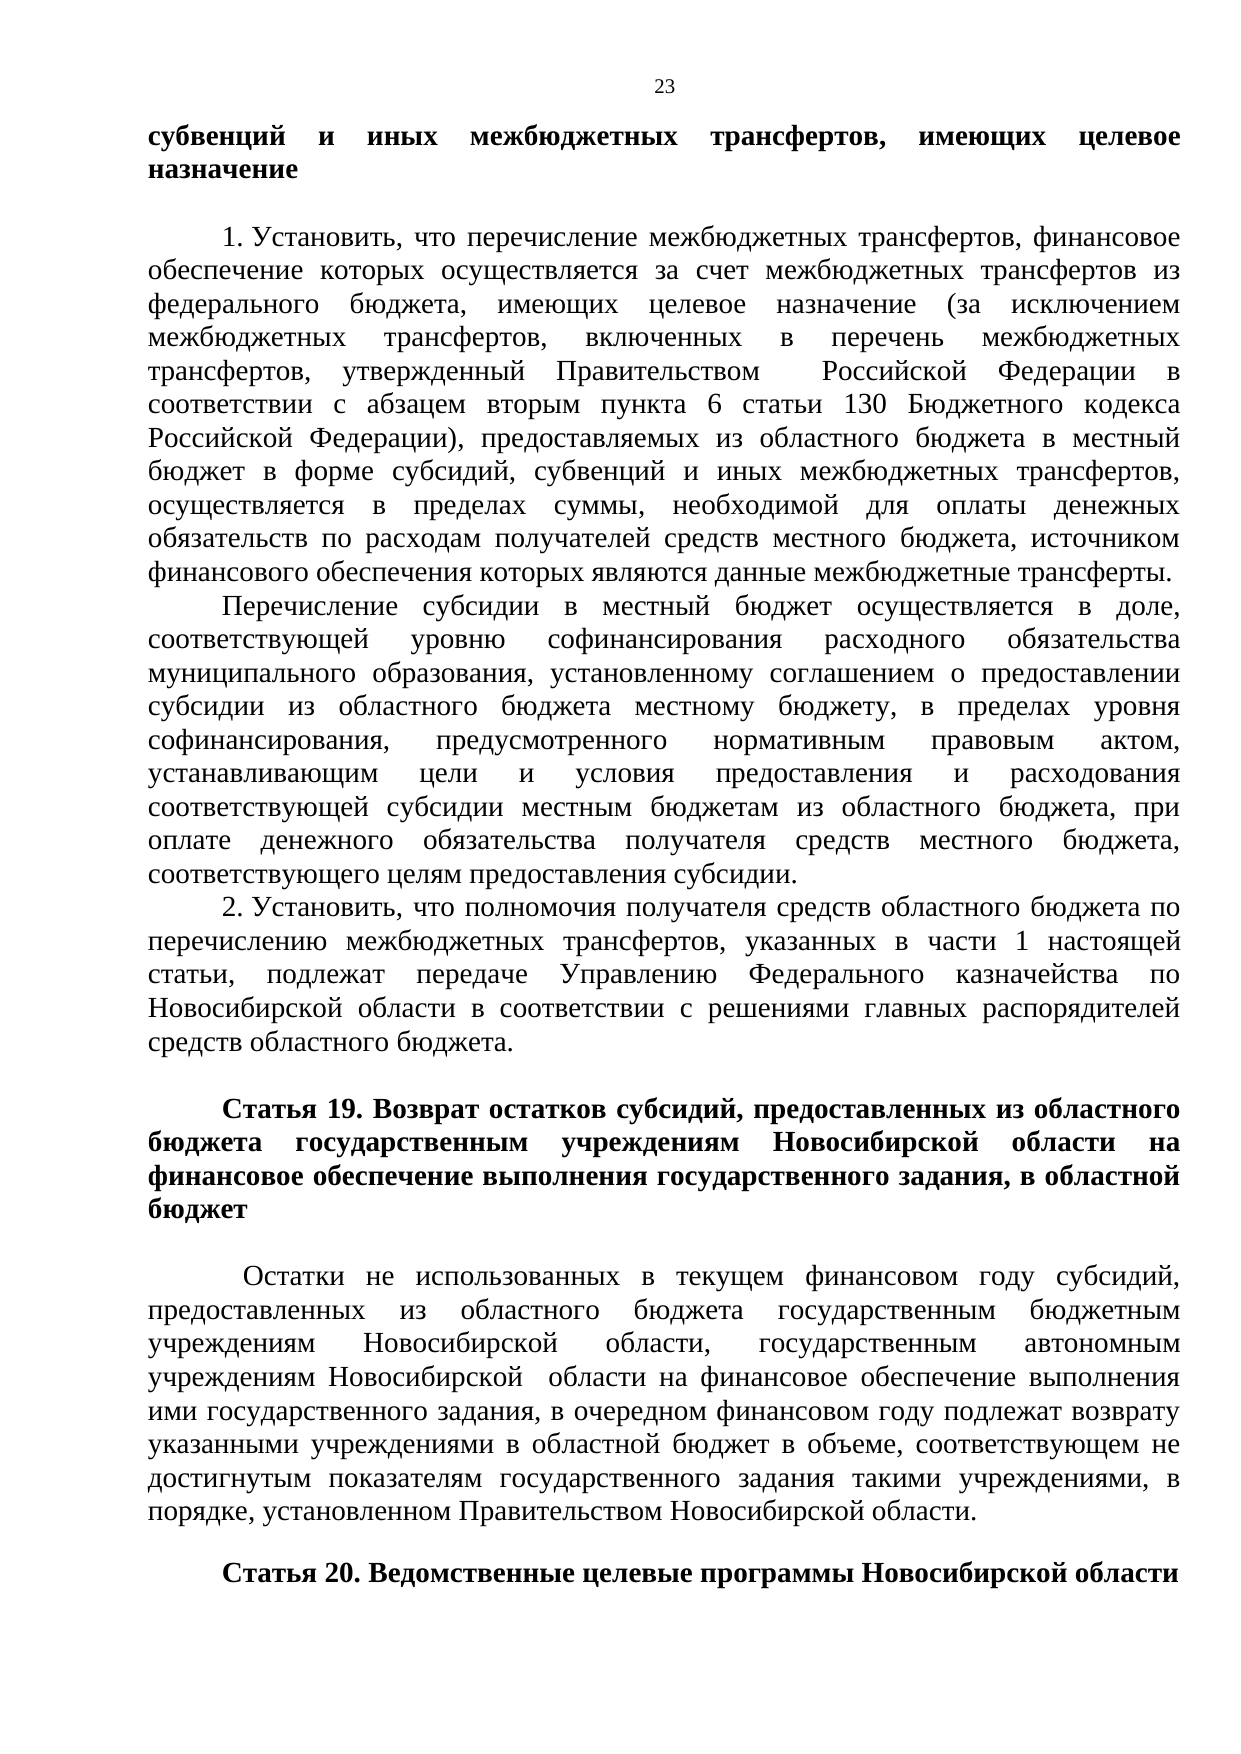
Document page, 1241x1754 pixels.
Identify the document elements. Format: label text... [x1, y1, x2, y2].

text 2. Установить, что полномочия получателя средств областного бюджета по перечислению межбюджетных трансфертов, указанных в части 1 настоящей статьи, подлежат передаче Управлению Федерального казначейства по Новосибирской области в соответствии с решениями главных распорядителей средств областного бюджета. [148, 889, 1181, 1057]
text Статья 20. Ведомственные целевые программы Новосибирской области [148, 1556, 1181, 1589]
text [148, 118, 1181, 185]
text Перечисление субсидии в местный бюджет осуществляется в доле, соответствующей уровню софинансирования расходного обязательства муниципального образования, установленному соглашением о предоставлении субсидии из областного бюджета местному бюджету, в пределах уровня софинансирования, предусмотренного нормативным правовым актом, устанавливающим цели и условия предоставления и расходования соответствующей субсидии местным бюджетам из областного бюджета, при оплате денежного обязательства получателя средств местного бюджета, соответствующего целям предоставления субсидии. [148, 588, 1181, 889]
text Остатки не использованных в текущем финансовом году субсидий, предоставленных из областного бюджета государственным бюджетным учреждениям Новосибирской области, государственным автономным учреждениям Новосибирской области на финансовое обеспечение выполнения ими государственного задания, в очередном финансовом году подлежат возврату указанными учреждениями в областной бюджет в объеме, соответствующем не достигнутым показателям государственного задания такими учреждениями, в порядке, установленном Правительством Новосибирской области. [148, 1258, 1181, 1527]
text Статья 19. Возврат остатков субсидий, предоставленных из областного бюджета государственным учреждениям Новосибирской области на финансовое обеспечение выполнения государственного задания, в областной бюджет [148, 1091, 1181, 1225]
text 1. Установить, что перечисление межбюджетных трансфертов, финансовое обеспечение которых осуществляется за счет межбюджетных трансфертов из федерального бюджета, имеющих целевое назначение (за исключением межбюджетных трансфертов, включенных в перечень межбюджетных трансфертов, утвержденный Правительством Российской Федерации в соответствии с абзацем вторым пункта 6 статьи 130 Бюджетного кодекса Российской Федерации), предоставляемых из областного бюджета в местный бюджет в форме субсидий, субвенций и иных межбюджетных трансфертов, осуществляется в пределах суммы, необходимой для оплаты денежных обязательств по расходам получателей средств местного бюджета, источником финансового обеспечения которых являются данные межбюджетные трансферты. [148, 219, 1181, 588]
